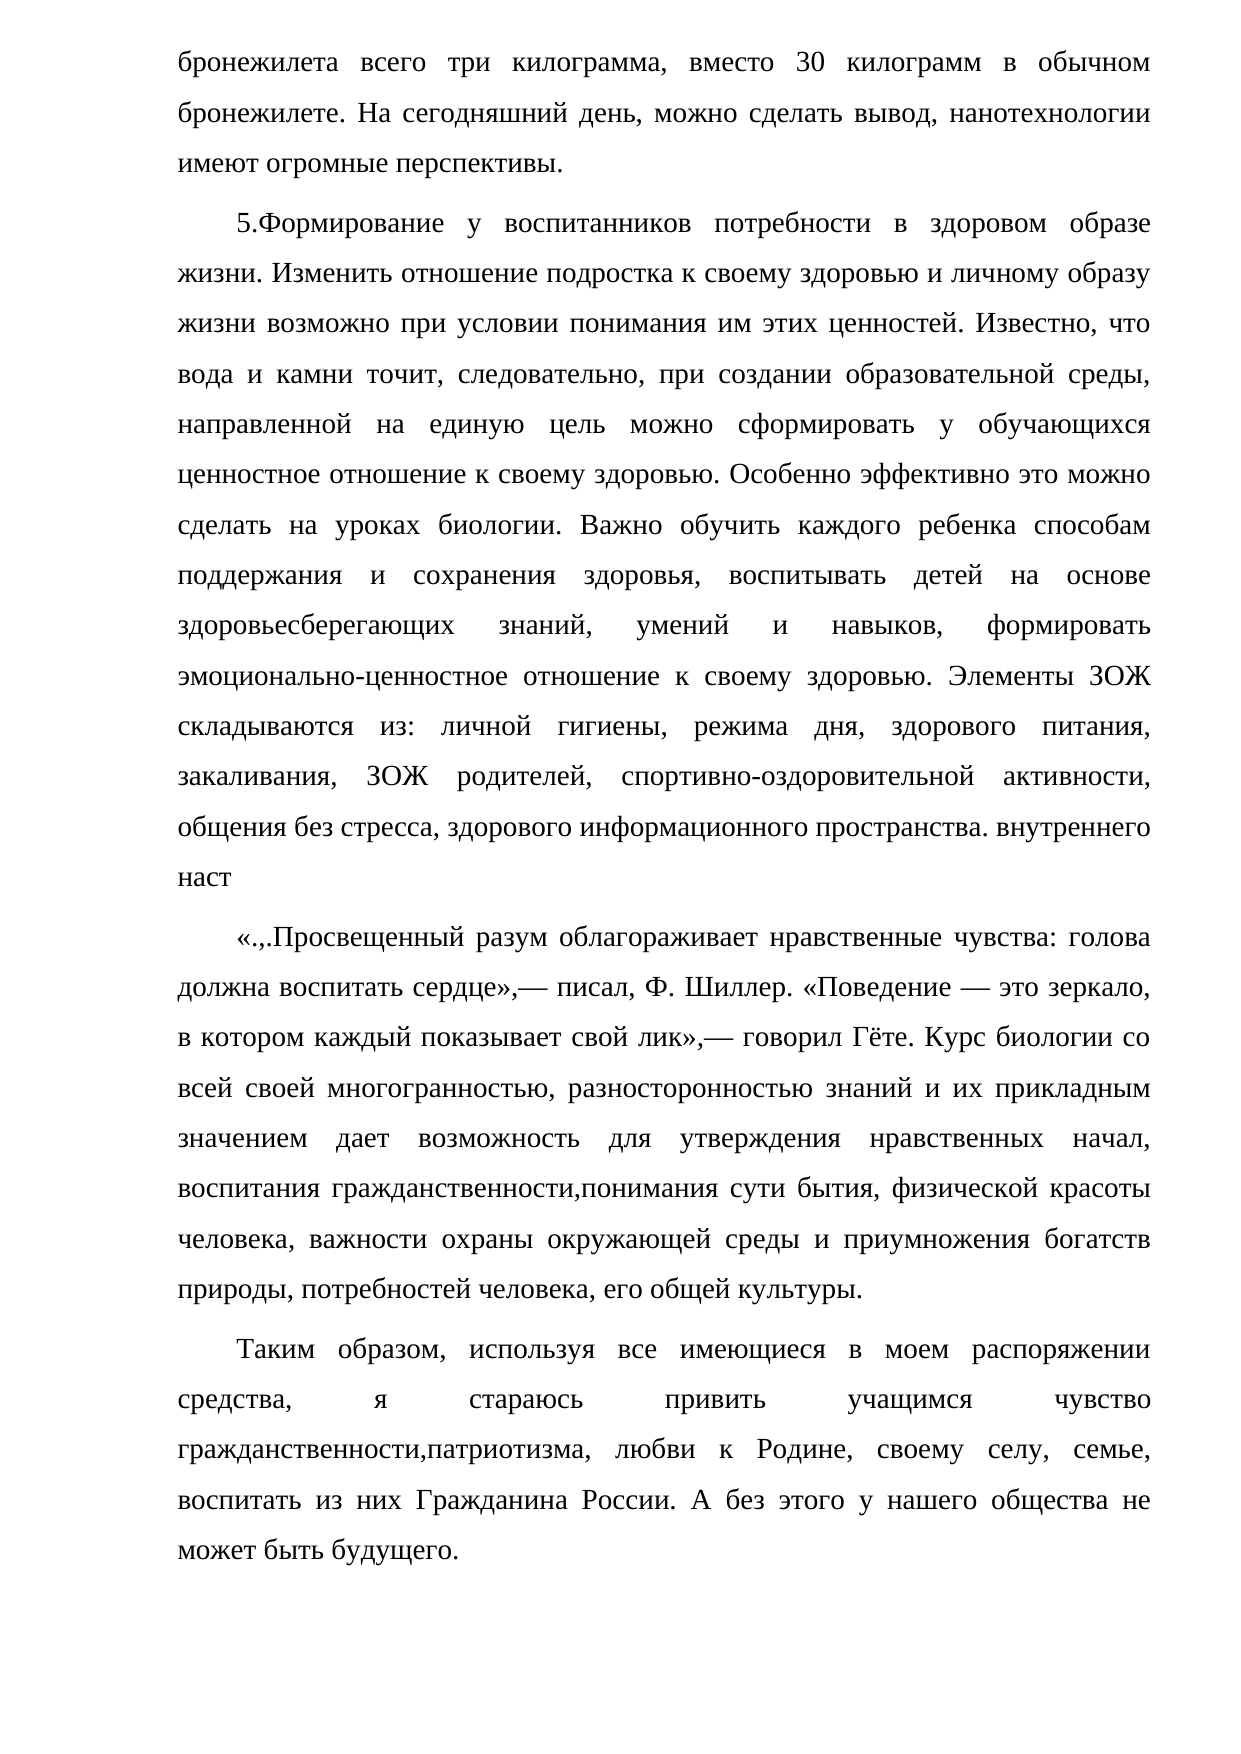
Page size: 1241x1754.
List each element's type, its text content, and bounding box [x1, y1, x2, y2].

text «.,.Просвещенный разум облагораживает нравственные чувства: голова должна воспитать сердце»,— писал, Ф. Шиллер. «Поведение — это зеркало, в котором каждый показывает свой лик»,— говорил Гёте. Курс биологии со всей своей многогранностью, разносторонностью знаний и их прикладным значением дает возможность для утверждения нравственных начал, воспитания гражданственности,понимания сути бытия, физической красоты человека, важности охраны окружающей среды и приумножения богатств природы, потребностей человека, его общей культуры. [177, 919, 1152, 1304]
text Таким образом, используя все имеющиеся в моем распоряжении средства, я стараюсь привить учащимся чувство гражданственности,патриотизма, любви к Родине, своему селу, семье, воспитать из них Гражданина России. А без этого у нашего общества не может быть будущего. [177, 1331, 1152, 1566]
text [177, 44, 1152, 178]
text 5.Формирование у воспитанников потребности в здоровом образе жизни. Изменить отношение подростка к своему здоровью и личному образу жизни возможно при условии понимания им этих ценностей. Известно, что вода и камни точит, следовательно, при создании образовательной среды, направленной на единую цель можно сформировать у обучающихся ценностное отношение к своему здоровью. Особенно эффективно это можно сделать на уроках биологии. Важно обучить каждого ребенка способам поддержания и сохранения здоровья, воспитывать детей на основе здоровьесберегающих знаний, умений и навыков, формировать эмоционально-ценностное отношение к своему здоровью. Элементы ЗОЖ складываются из: личной гигиены, режима дня, здорового питания, закаливания, ЗОЖ родителей, спортивно-оздоровительной активности, общения без стресса, здорового информационного пространства. внутреннего наст [177, 205, 1152, 892]
